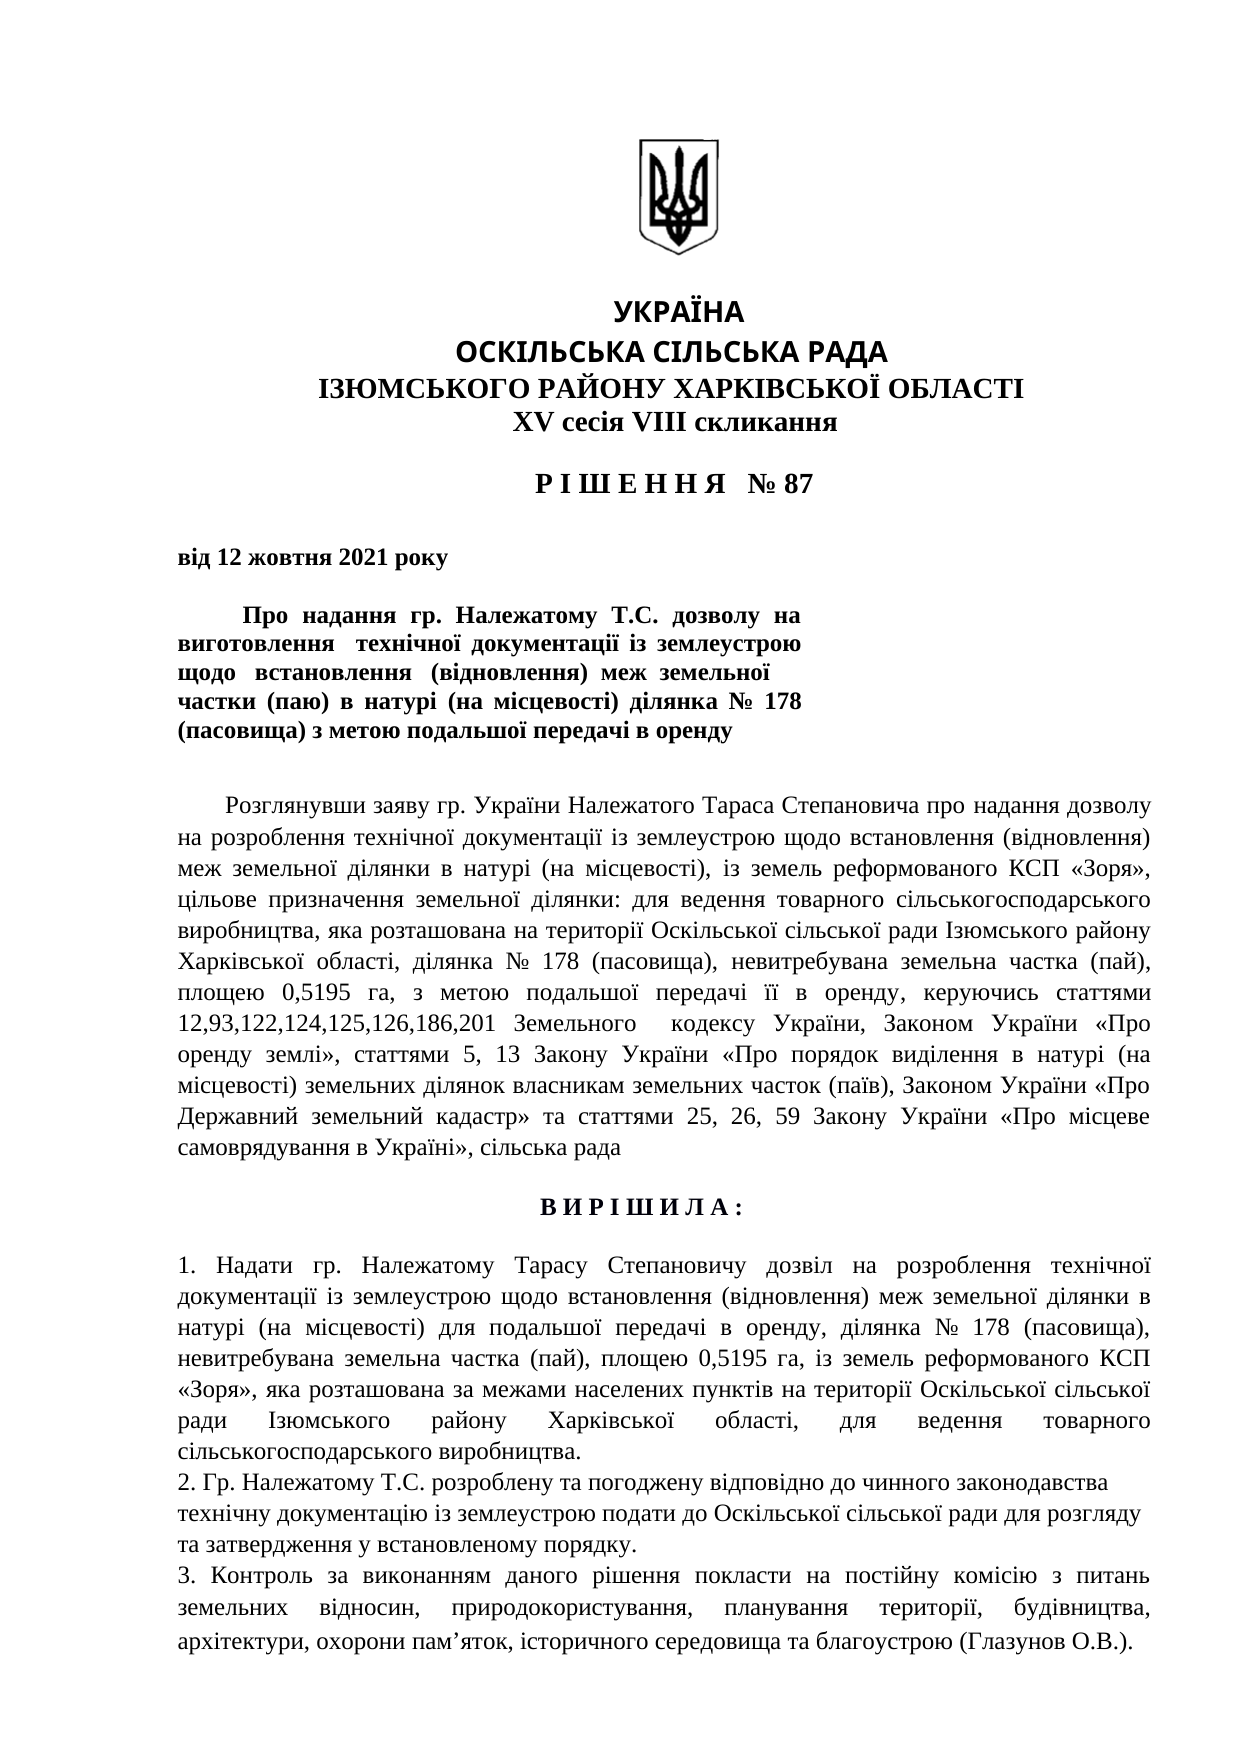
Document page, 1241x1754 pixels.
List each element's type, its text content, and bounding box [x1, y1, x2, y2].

text В И Р І Ш И Л А : [177, 1192, 1152, 1221]
text 3. Контроль за виконанням даного рішення покласти на постійну комісію з питань земельних відносин, природокористування, планування території, будівництва, архітектури, охорони пам’яток, історичного середовища та благоустрою (Глазунов О.В.). [177, 1561, 1152, 1657]
text частки (паю) в натурі (на місцевості) ділянка № 178 (пасовища) з метою подальшої передачі в оренду [177, 686, 802, 743]
text ІЗЮМСЬКОГО РАЙОНУ ХАРКІВСЬКОЇ ОБЛАСТІ [191, 371, 1152, 404]
text 2. Гр. Належатому Т.С. розроблену та погоджену відповідно до чинного законодавства технічну документацію із землеустрою подати до Оскільської сільської ради для розгляду та затвердження у встановленому порядку. [177, 1467, 1152, 1558]
text 1. Надати гр. Належатому Тарасу Степановичу дозвіл на розроблення технічної документації із землеустрою щодо встановлення (відновлення) меж земельної ділянки в натурі (на місцевості) для подальшої передачі в оренду, ділянка № 178 (пасовища), невитребувана земельна частка (пай), площею 0,5195 га, із земель реформованого КСП «Зоря», яка розташована за межами населених пунктів на території Оскільської сільської ради Ізюмського району Харківської області, для ведення товарного сільськогосподарського виробництва. [177, 1250, 1152, 1465]
text Розглянувши заяву гр. України Належатого Тараса Степановича про надання дозволу на розроблення технічної документації із землеустрою щодо встановлення (відновлення) меж земельної ділянки в натурі (на місцевості), із земель реформованого КСП «Зоря», цільове призначення земельної ділянки: для ведення товарного сільськогосподарського виробництва, яка розташована на території Оскільської сільської ради Ізюмського району Харківської області, ділянка № 178 (пасовища), невитребувана земельна частка (пай), площею 0,5195 га, з метою подальшої передачі її в оренду, керуючись статтями 12,93,122,124,125,126,186,201 Земельного кодексу України, Законом України «Про оренду землі», статтями 5, 13 Закону України «Про порядок виділення в натурі (на місцевості) земельних ділянок власникам земельних часток (паїв), Законом України «Про Державний земельний кадастр» та статтями 25, 26, 59 Закону України «Про місцеве самоврядування в Україні», сільська рада [177, 791, 1152, 1161]
text Р І Ш Е Н Н Я № 87 [191, 466, 1152, 500]
text УКРАЇНА [191, 292, 1152, 331]
picture [603, 138, 762, 292]
text XV сесія VІІІ скликання [191, 404, 1152, 438]
text Про надання гр. Належатому Т.С. дозволу на виготовлення технічної документації із землеустрою щодо встановлення (відновлення) меж земельної [118, 600, 802, 686]
text ОСКІЛЬСЬКА СІЛЬСЬКА РАДА [191, 331, 1152, 371]
text від 12 жовтня 2021 року [177, 542, 1152, 571]
